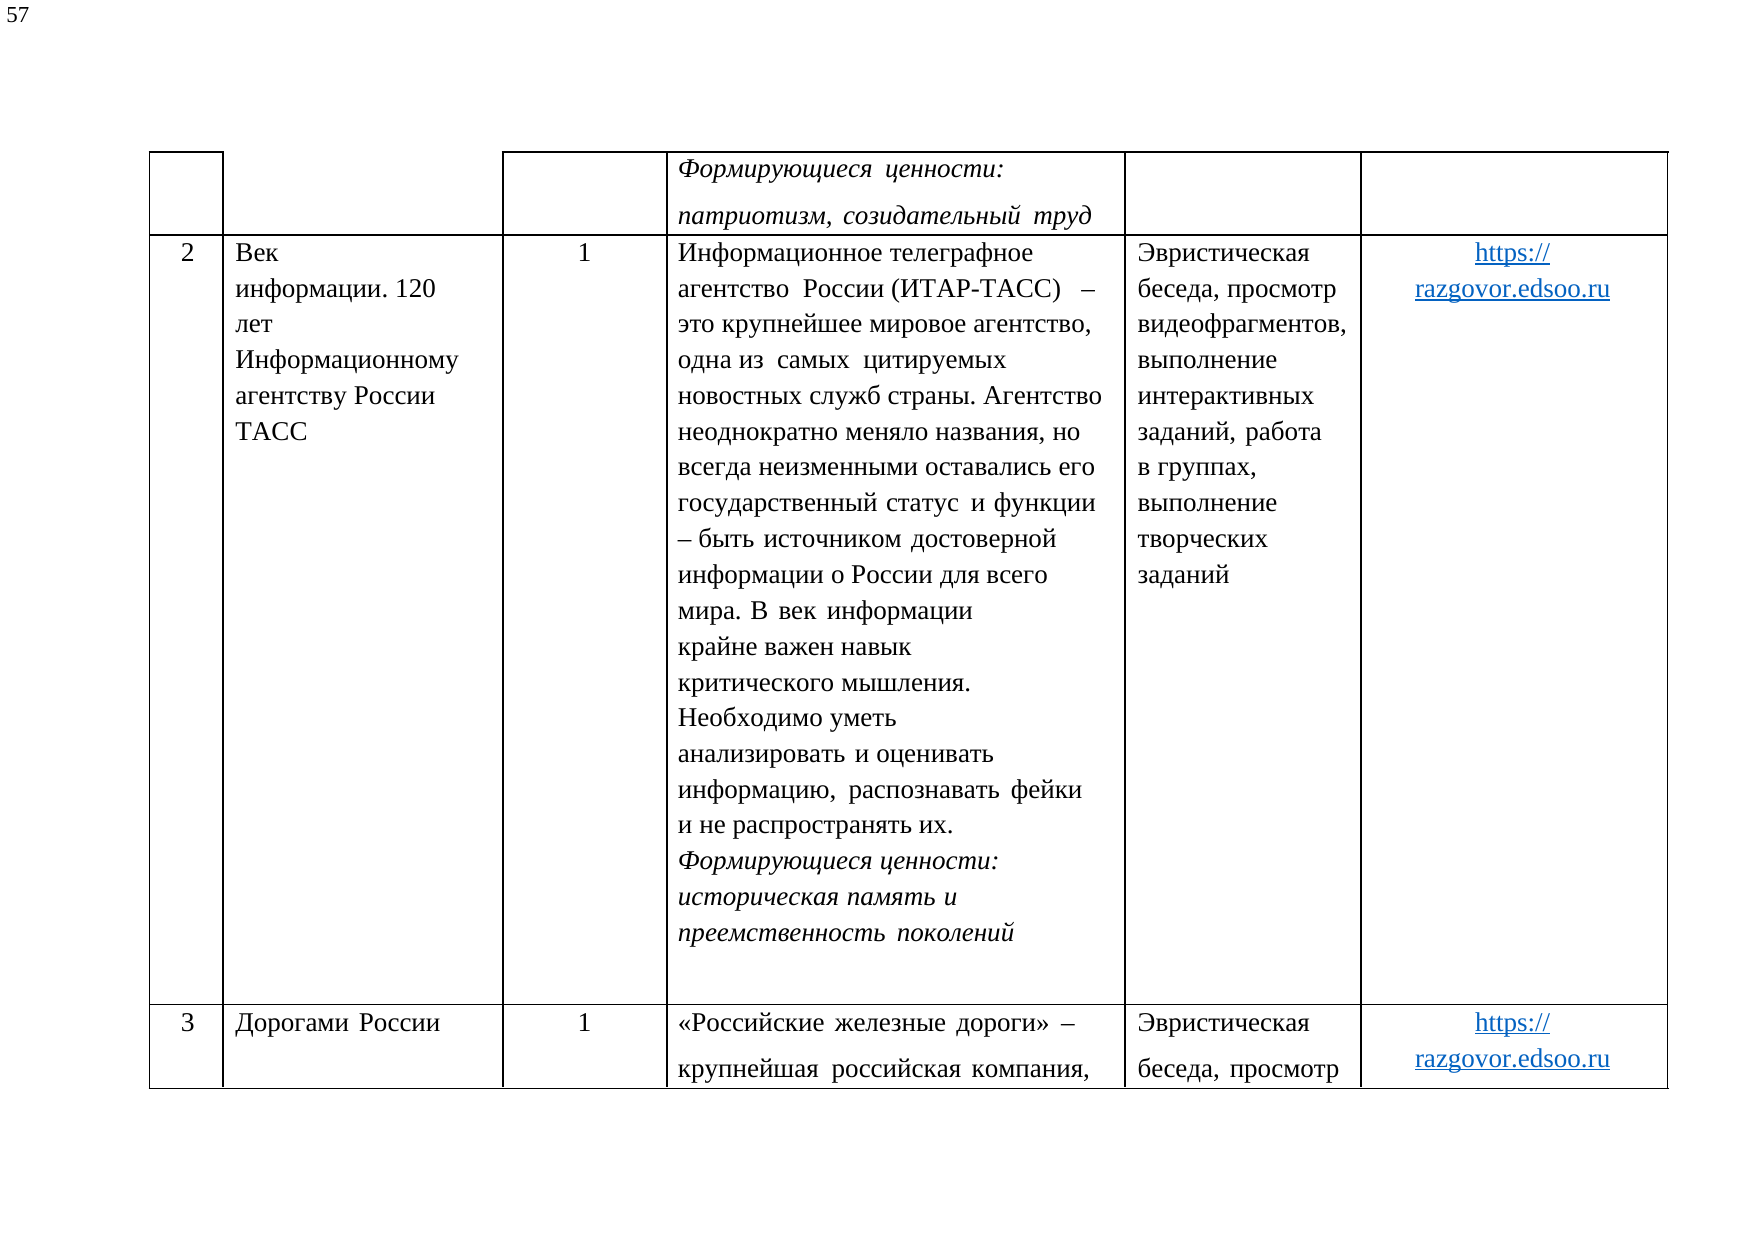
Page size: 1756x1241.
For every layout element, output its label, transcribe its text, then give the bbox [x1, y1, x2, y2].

table_header [1126, 153, 1360, 234]
table_cell https://razgovor.edsoo.ru [1362, 1005, 1667, 1087]
table_cell https://razgovor.edsoo.ru [1362, 236, 1667, 1004]
table_cell 1 [504, 236, 666, 1004]
table_cell Дорогами России [224, 1005, 502, 1087]
table_cell Информационное телеграфное агентство России (ИТАР-ТАСС) – это крупнейшее мировое агентство, одна из самых цитируемых новостных служб страны. Агентство неоднократно меняло названия, но всегда неизменными оставались его государственный статус и функции – быть источником достоверной информации о России для всего мира. В век информации крайне важен навык критического мышления. Необходимо уметь анализировать и оценивать информацию, распознавать фейки и не распространять их. Формирующиеся ценности: историческая память и преемственность поколений [668, 236, 1124, 1004]
table_cell Эвристическая беседа, просмотр [1126, 1005, 1360, 1087]
table_header Формирующиеся ценности: патриотизм, созидательный труд [668, 153, 1124, 234]
table_cell 3 [150, 1005, 222, 1087]
table_cell «Российские железные дороги» – крупнейшая российская компания, [668, 1005, 1124, 1087]
table_header [150, 153, 222, 234]
table_header [1362, 153, 1667, 234]
table_cell 2 [150, 236, 222, 1004]
table_header [504, 153, 666, 234]
table_cell 1 [504, 1005, 666, 1087]
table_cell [1126, 236, 1360, 1004]
table_header [224, 151, 502, 234]
table_cell Век информации. 120 лет Информационному агентству России ТАСС [224, 236, 502, 1004]
